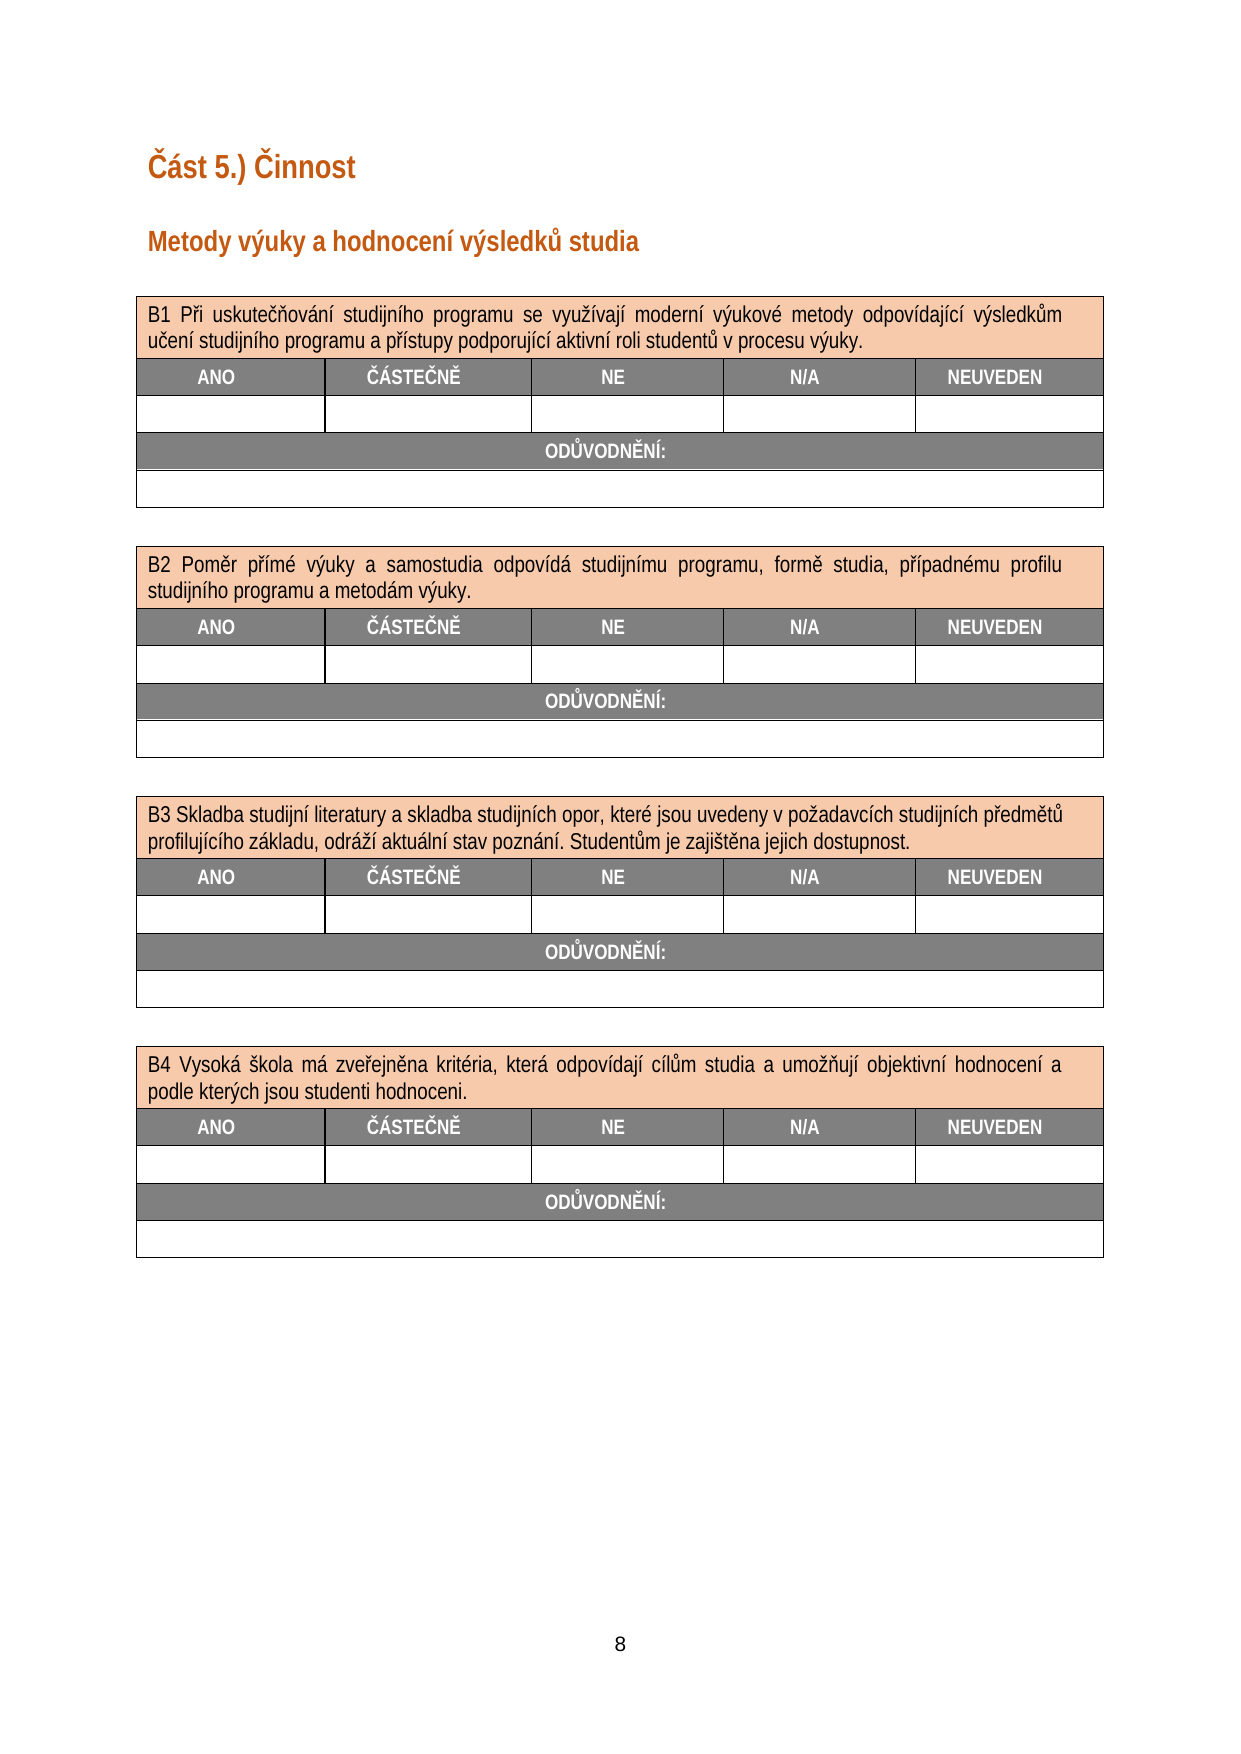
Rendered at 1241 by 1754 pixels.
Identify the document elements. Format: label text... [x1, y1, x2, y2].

table_cell ODŮVODNĚNÍ: [137, 684, 1103, 719]
table_cell ČÁSTEČNĚ [326, 359, 531, 395]
table_cell ODŮVODNĚNÍ: [137, 433, 1103, 469]
table_cell [916, 1146, 1103, 1183]
text Část 5.) Činnost [148, 148, 1045, 186]
table_cell [137, 1146, 324, 1183]
table_cell ODŮVODNĚNÍ: [137, 934, 1103, 970]
table_cell [724, 1146, 915, 1183]
table_cell ČÁSTEČNĚ [326, 859, 531, 895]
table_cell ANO [137, 359, 324, 395]
table_cell NEUVEDEN [916, 359, 1103, 395]
table_cell [137, 721, 1103, 757]
table_cell N/A [724, 609, 915, 645]
table_cell NE [532, 1109, 723, 1145]
table_cell [532, 1146, 723, 1183]
table_cell [916, 396, 1103, 432]
table_cell ANO [137, 859, 324, 895]
table_cell ČÁSTEČNĚ [326, 1109, 531, 1145]
table_cell N/A [724, 359, 915, 395]
table_cell [137, 896, 324, 932]
table_cell [137, 971, 1103, 1007]
table_cell [326, 1146, 531, 1183]
table_cell [326, 646, 531, 682]
table_header B3 Skladba studijní literatury a skladba studijních opor, které jsou uvedeny v požadavcích studijních předmětů profilujícího základu, odráží aktuální stav poznání. Studentům je zajištěna jejich dostupnost. [137, 797, 1103, 858]
table_cell NEUVEDEN [916, 609, 1103, 645]
table_cell NEUVEDEN [916, 859, 1103, 895]
table_cell ANO [137, 609, 324, 645]
table_cell N/A [724, 859, 915, 895]
table_cell [137, 396, 324, 432]
table_cell NE [532, 859, 723, 895]
table_header B2 Poměr přímé výuky a samostudia odpovídá studijnímu programu, formě studia, případnému profilu studijního programu a metodám výuky. [137, 547, 1103, 608]
text Metody výuky a hodnocení výsledků studia [148, 224, 1045, 258]
table_cell [724, 646, 915, 682]
table_cell NE [532, 609, 723, 645]
table_cell NE [532, 359, 723, 395]
table_cell [137, 471, 1103, 507]
table_cell [532, 646, 723, 682]
table_cell ČÁSTEČNĚ [326, 609, 531, 645]
table_header B1 Při uskutečňování studijního programu se využívají moderní výukové metody odpovídající výsledkům učení studijního programu a přístupy podporující aktivní roli studentů v procesu výuky. [137, 297, 1103, 358]
table_cell ODŮVODNĚNÍ: [137, 1184, 1103, 1220]
table_cell [916, 896, 1103, 932]
table_cell [326, 396, 531, 432]
table_cell NEUVEDEN [916, 1109, 1103, 1145]
table_cell [326, 896, 531, 932]
table_cell [724, 896, 915, 932]
table_cell [532, 396, 723, 432]
table_cell [532, 896, 723, 932]
table_cell ANO [137, 1109, 324, 1145]
table_cell [916, 646, 1103, 682]
table_cell N/A [724, 1109, 915, 1145]
table_header B4 Vysoká škola má zveřejněna kritéria, která odpovídají cílům studia a umožňují objektivní hodnocení a podle kterých jsou studenti hodnoceni. [137, 1047, 1103, 1108]
table_cell [137, 1221, 1103, 1257]
table_cell [137, 646, 324, 682]
table_cell [724, 396, 915, 432]
